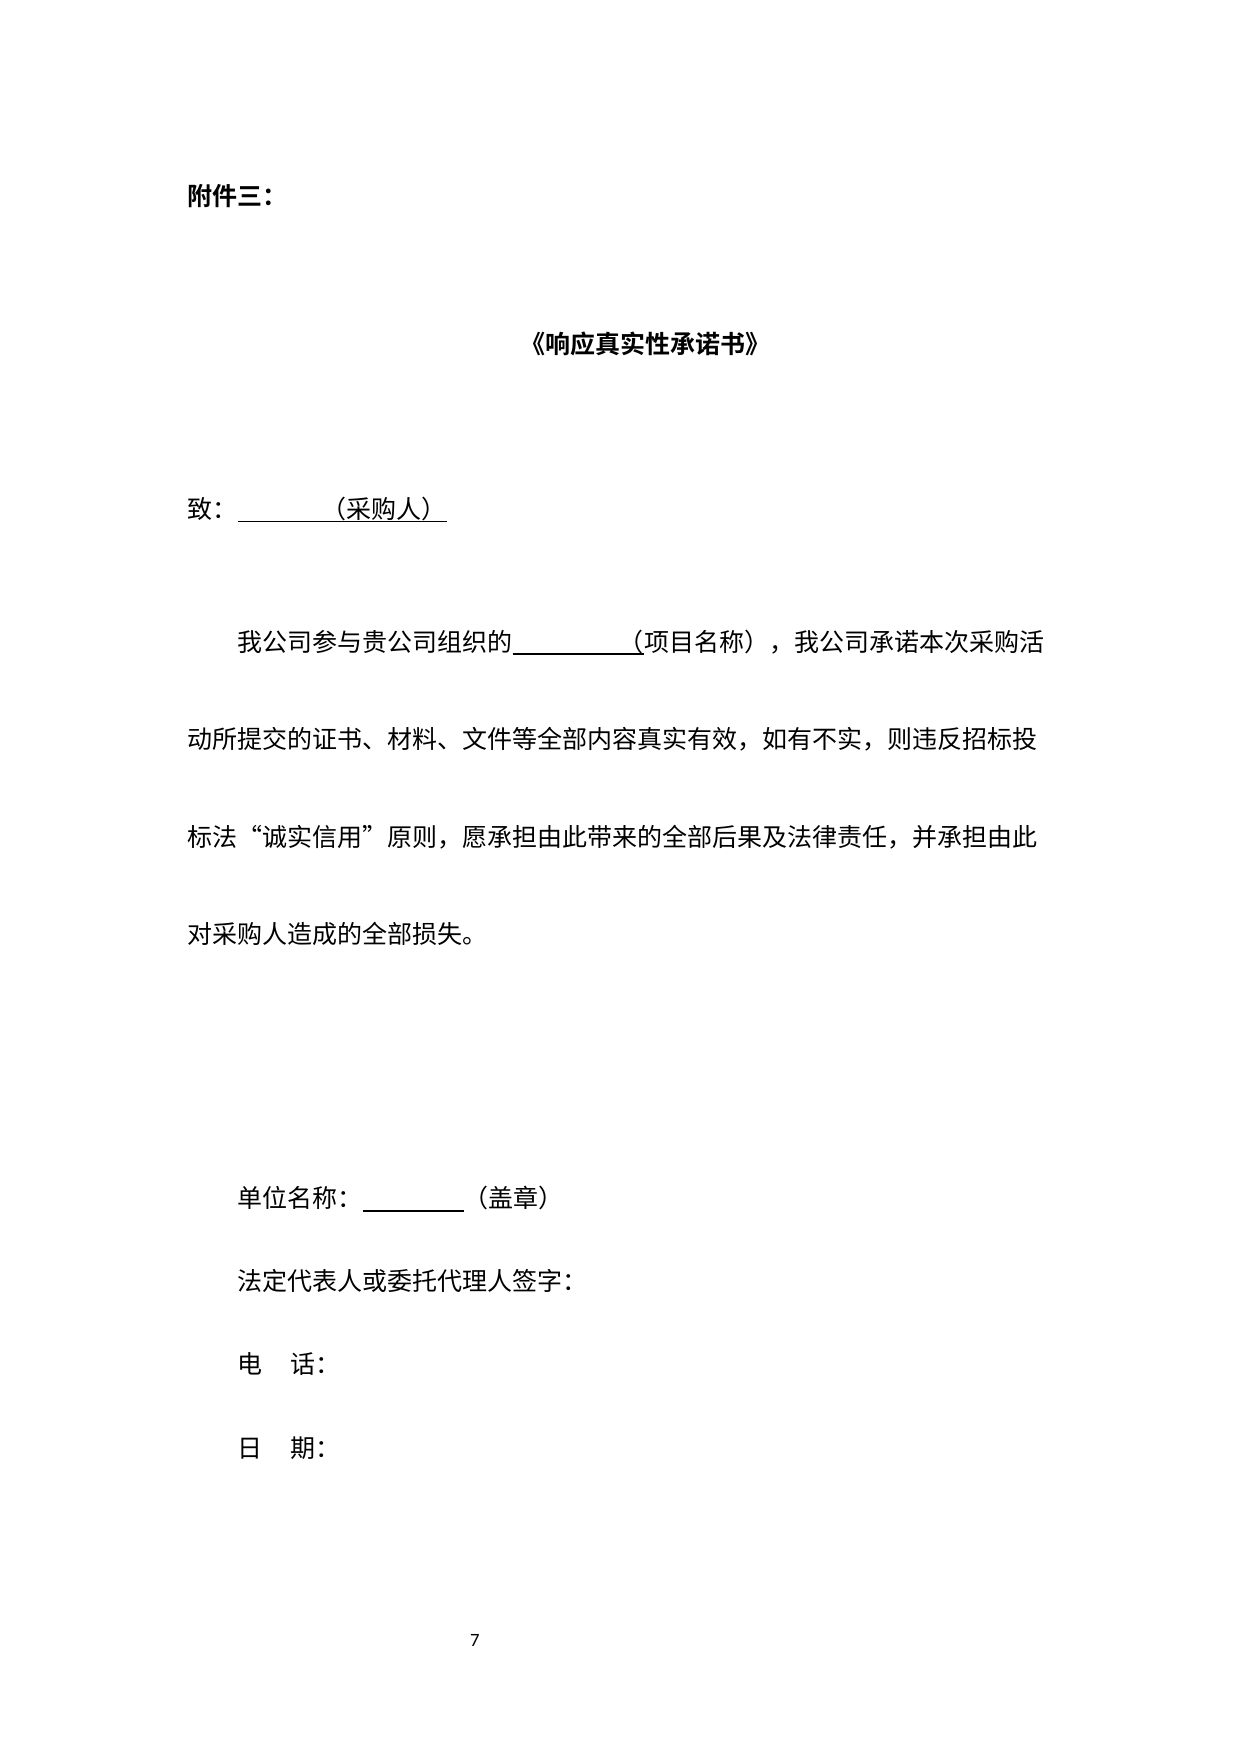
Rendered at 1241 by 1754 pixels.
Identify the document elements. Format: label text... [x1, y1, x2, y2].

text 附件三： [187, 162, 1053, 227]
text 致： （采购人） [187, 475, 1053, 540]
text 《响应真实性承诺书》 [187, 310, 1053, 375]
text 单位名称： （盖章） [187, 1164, 1053, 1229]
text 日 期： [187, 1414, 1053, 1479]
text 电 话： [187, 1331, 1053, 1396]
text 我公司参与贵公司组织的 （项目名称），我公司承诺本次采购活动所提交的证书、材料、文件等全部内容真实有效，如有不实，则违反招标投标法“诚实信用”原则，愿承担由此带来的全部后果及法律责任，并承担由此对采购人造成的全部损失。 [187, 608, 1053, 965]
text 法定代表人或委托代理人签字： [187, 1247, 1053, 1312]
